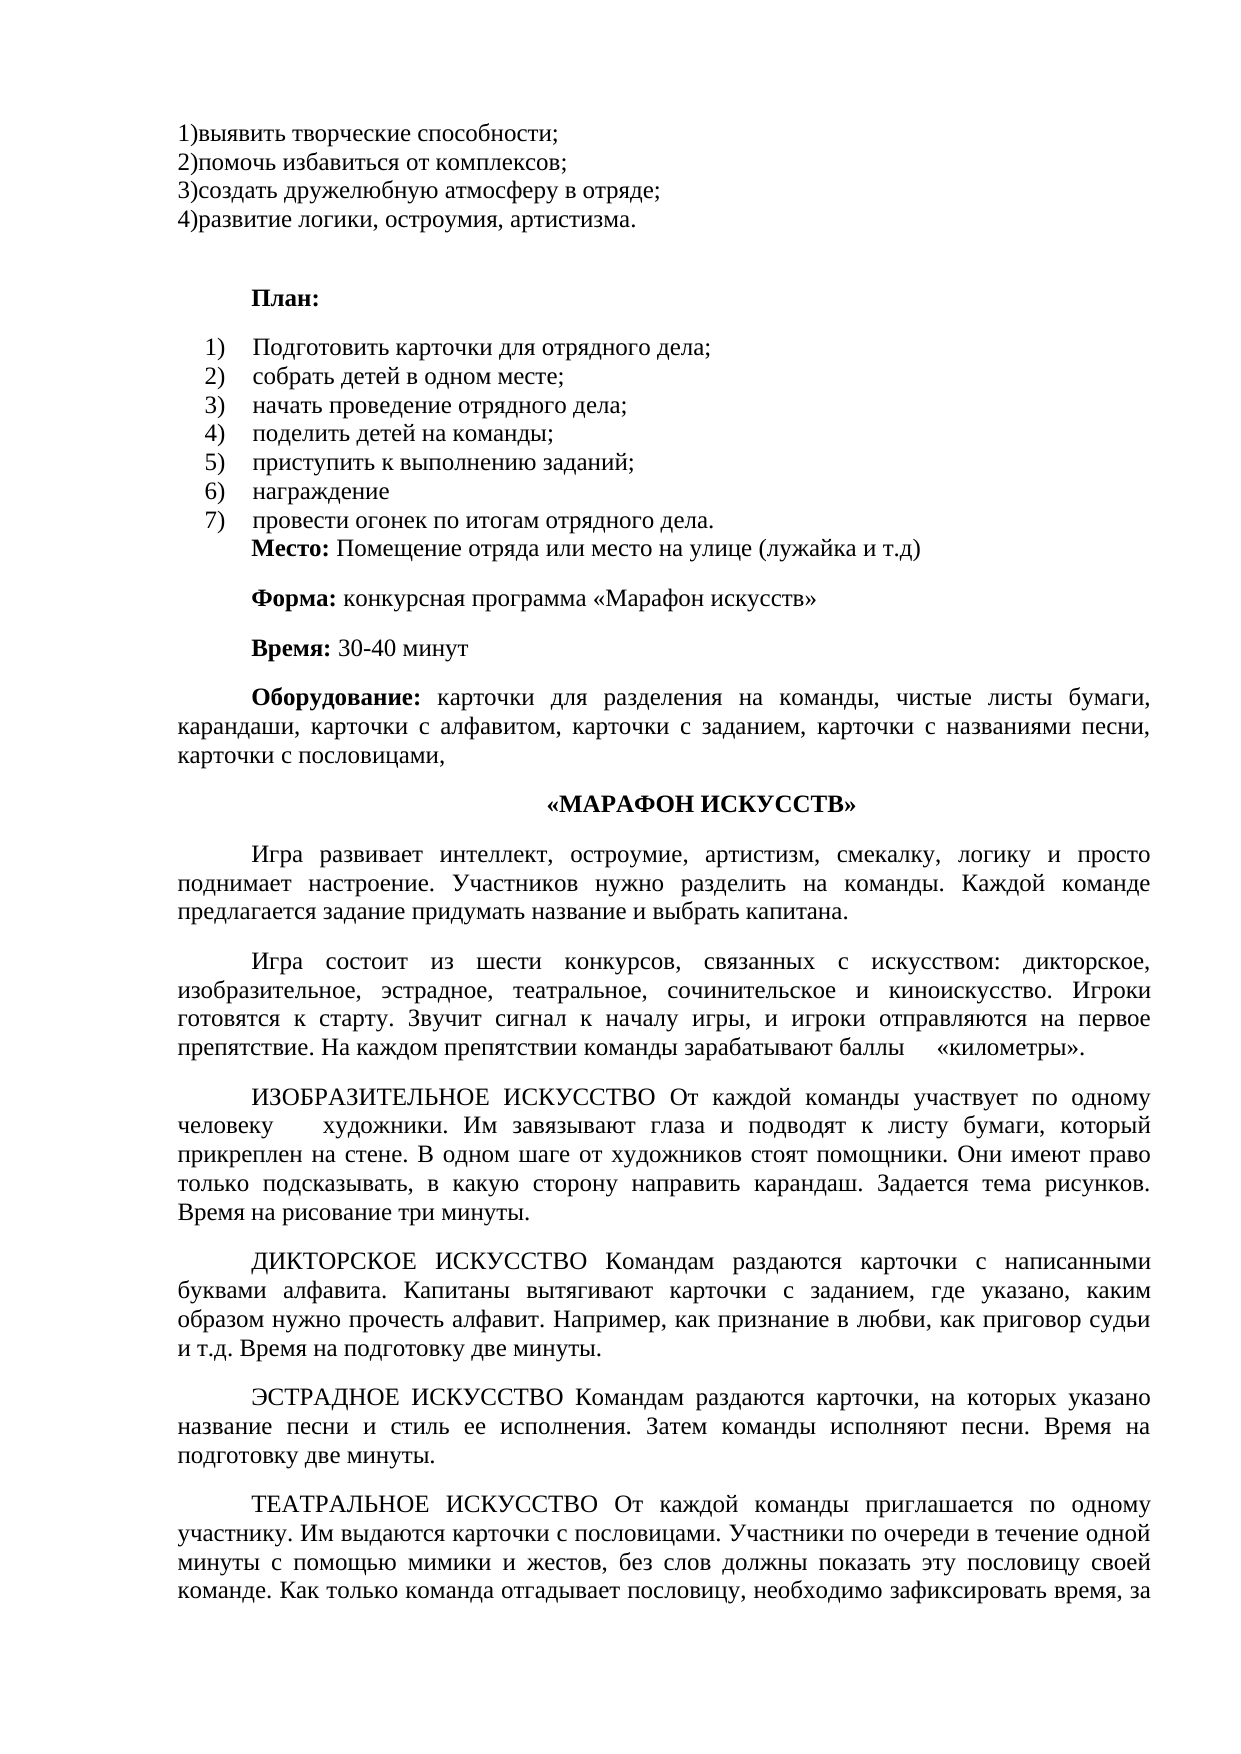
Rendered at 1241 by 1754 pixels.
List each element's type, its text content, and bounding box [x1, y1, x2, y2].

text 2)помочь избавиться от комплексов; [177, 147, 1152, 176]
text ДИКТОРСКОЕ ИСКУССТВО Командам раздаются карточки с написанными буквами алфавита. Капитаны вытягивают карточки с заданием, где указано, каким образом нужно прочесть алфавит. Например, как признание в любви, как приговор судьи и т.д. Время на подготовку две минуты. [177, 1246, 1152, 1361]
text 4)развитие логики, остроумия, артистизма. [177, 204, 1152, 233]
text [177, 1489, 1152, 1604]
text «МАРАФОН ИСКУССТВ» [177, 789, 1152, 818]
list собрать детей в одном месте; [215, 361, 1152, 390]
text Место: Помещение отряда или место на улице (лужайка и т.д) [177, 533, 1152, 562]
text Время: 30-40 минут [177, 633, 1152, 661]
text 1)выявить творческие способности; [177, 118, 1152, 147]
text Игра состоит из шести конкурсов, связанных с искусством: дикторское, изобразительное, эстрадное, театральное, сочинительское и киноискусство. Игроки готовятся к старту. Звучит сигнал к началу игры, и игроки отправляются на первое препятствие. На каждом препятствии команды зарабатывают баллы  «километры». [177, 946, 1152, 1061]
text ЭСТРАДНОЕ ИСКУССТВО Командам раздаются карточки, на которых указано название песни и стиль ее исполнения. Затем команды исполняют песни. Время на подготовку две минуты. [177, 1382, 1152, 1468]
list приступить к выполнению заданий; [215, 447, 1152, 476]
list поделить детей на команды; [215, 418, 1152, 447]
text ИЗОБРАЗИТЕЛЬНОЕ ИСКУССТВО От каждой команды участвует по одному человеку  художники. Им завязывают глаза и подводят к листу бумаги, который прикреплен на стене. В одном шаге от художников стоят помощники. Они имеют право только подсказывать, в какую сторону направить карандаш. Задается тема рисунков. Время на рисование три минуты. [177, 1082, 1152, 1226]
list начать проведение отрядного дела; [215, 390, 1152, 418]
text Оборудование: карточки для разделения на команды, чистые листы бумаги, карандаши, карточки с алфавитом, карточки с заданием, карточки с названиями песни, карточки с пословицами, [177, 682, 1152, 768]
text Игра развивает интеллект, остроумие, артистизм, смекалку, логику и просто поднимает настроение. Участников нужно разделить на команды. Каждой команде предлагается задание придумать название и выбрать капитана. [177, 839, 1152, 925]
list награждение [215, 476, 1152, 505]
text Форма: конкурсная программа «Марафон искусств» [177, 583, 1152, 612]
text План: [177, 283, 1152, 311]
list Подготовить карточки для отрядного дела; [215, 332, 1152, 361]
list провести огонек по итогам отрядного дела. [215, 505, 1152, 533]
text 3)создать дружелюбную атмосферу в отряде; [177, 176, 1152, 204]
